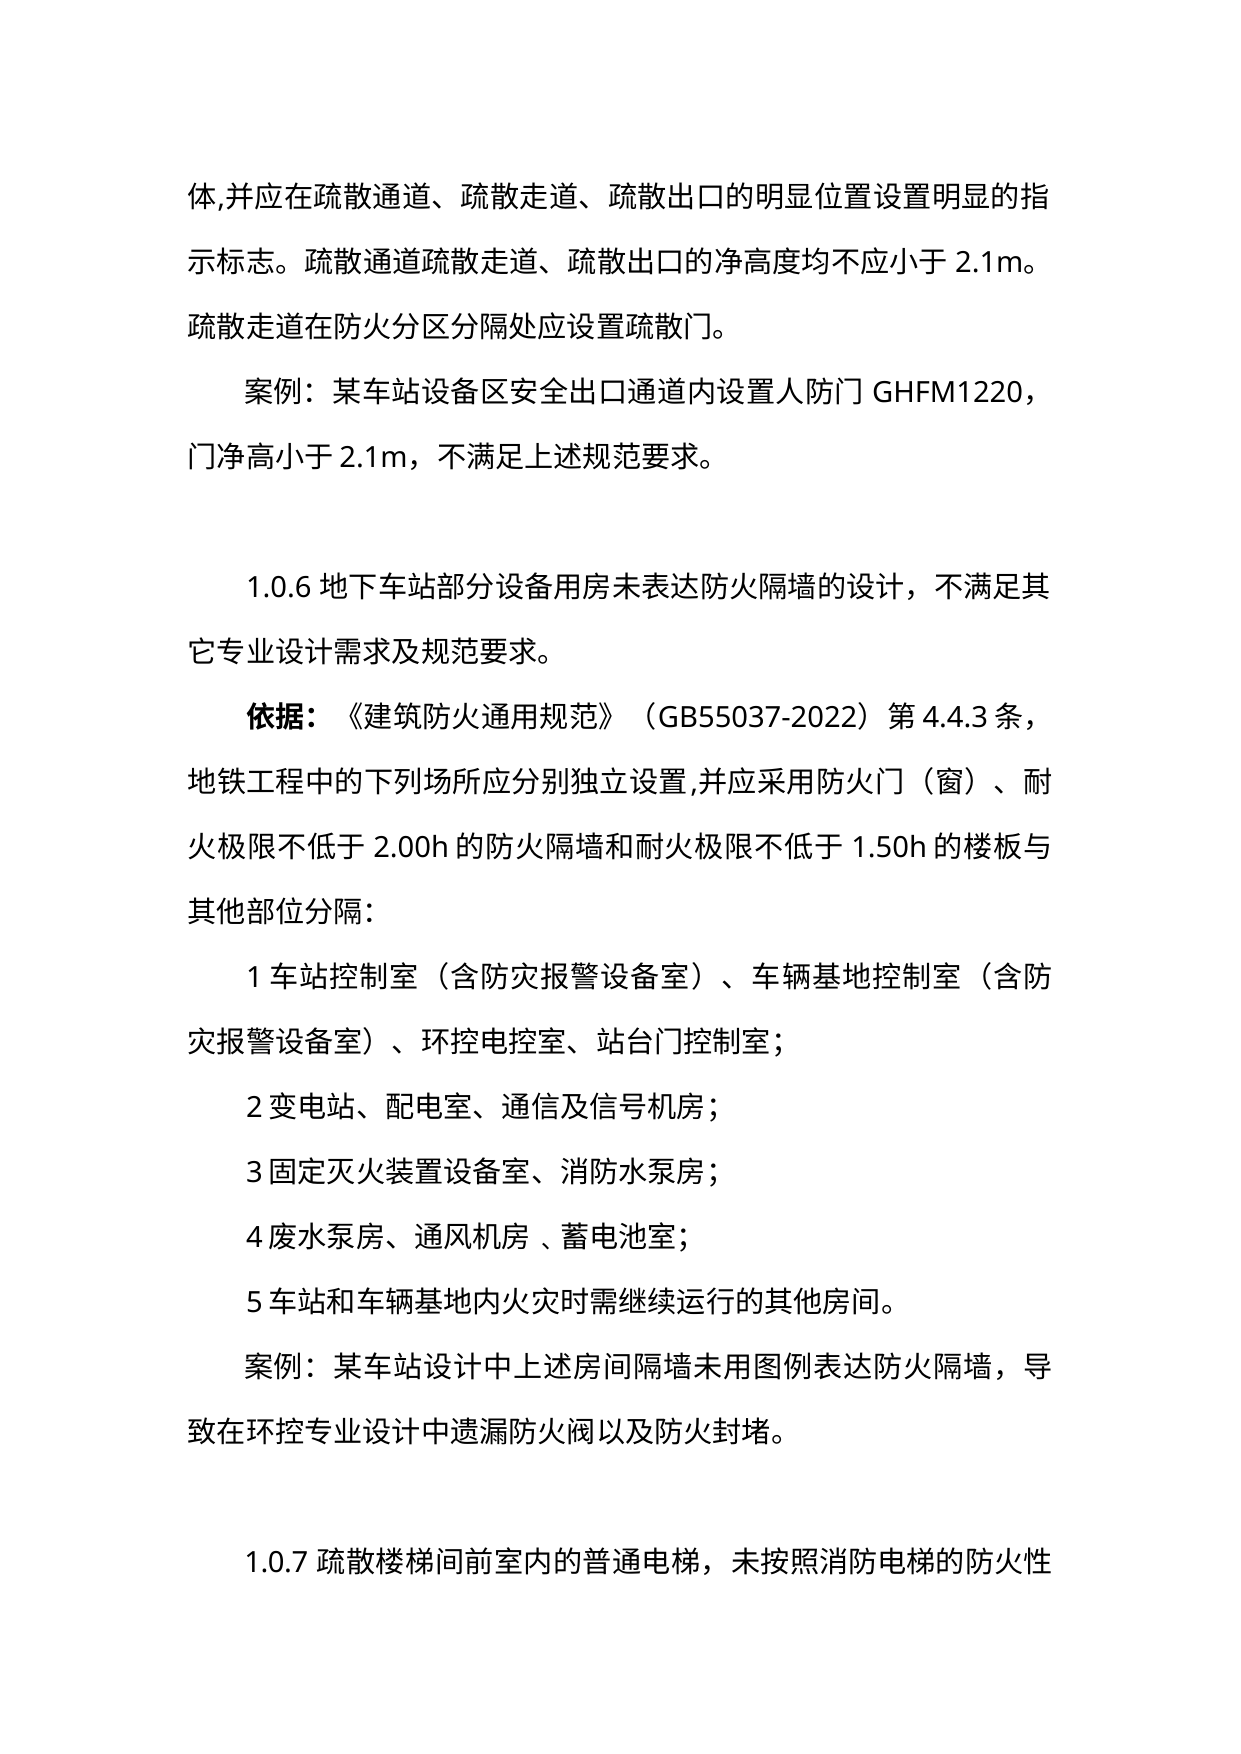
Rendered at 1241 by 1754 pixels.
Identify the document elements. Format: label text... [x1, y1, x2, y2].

text 依据：《建筑防火通用规范》（GB55037-2022）第4.4.3条，地铁工程中的下列场所应分别独立设置,并应采用防火门（窗）、耐火极限不低于2.00h的防火隔墙和耐火极限不低于1.50h的楼板与其他部位分隔： [187, 682, 1053, 942]
text 1车站控制室（含防灾报警设备室）、车辆基地控制室（含防灾报警设备室）、环控电控室、站台门控制室； [187, 942, 1053, 1072]
text 4废水泵房、通风机房﹑蓄电池室； [187, 1202, 1053, 1267]
text 案例：某车站设备区安全出口通道内设置人防门GHFM1220，门净高小于2.1m，不满足上述规范要求。 [187, 357, 1053, 487]
text 案例：某车站设计中上述房间隔墙未用图例表达防火隔墙，导致在环控专业设计中遗漏防火阀以及防火封堵。 [187, 1332, 1053, 1462]
text 3固定灭火装置设备室、消防水泵房； [187, 1137, 1053, 1202]
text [187, 162, 1053, 357]
text 5车站和车辆基地内火灾时需继续运行的其他房间。 [187, 1267, 1053, 1332]
text 1.0.6 地下车站部分设备用房未表达防火隔墙的设计，不满足其它专业设计需求及规范要求。 [187, 552, 1053, 682]
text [187, 1527, 1053, 1592]
text 2变电站、配电室、通信及信号机房； [187, 1072, 1053, 1137]
